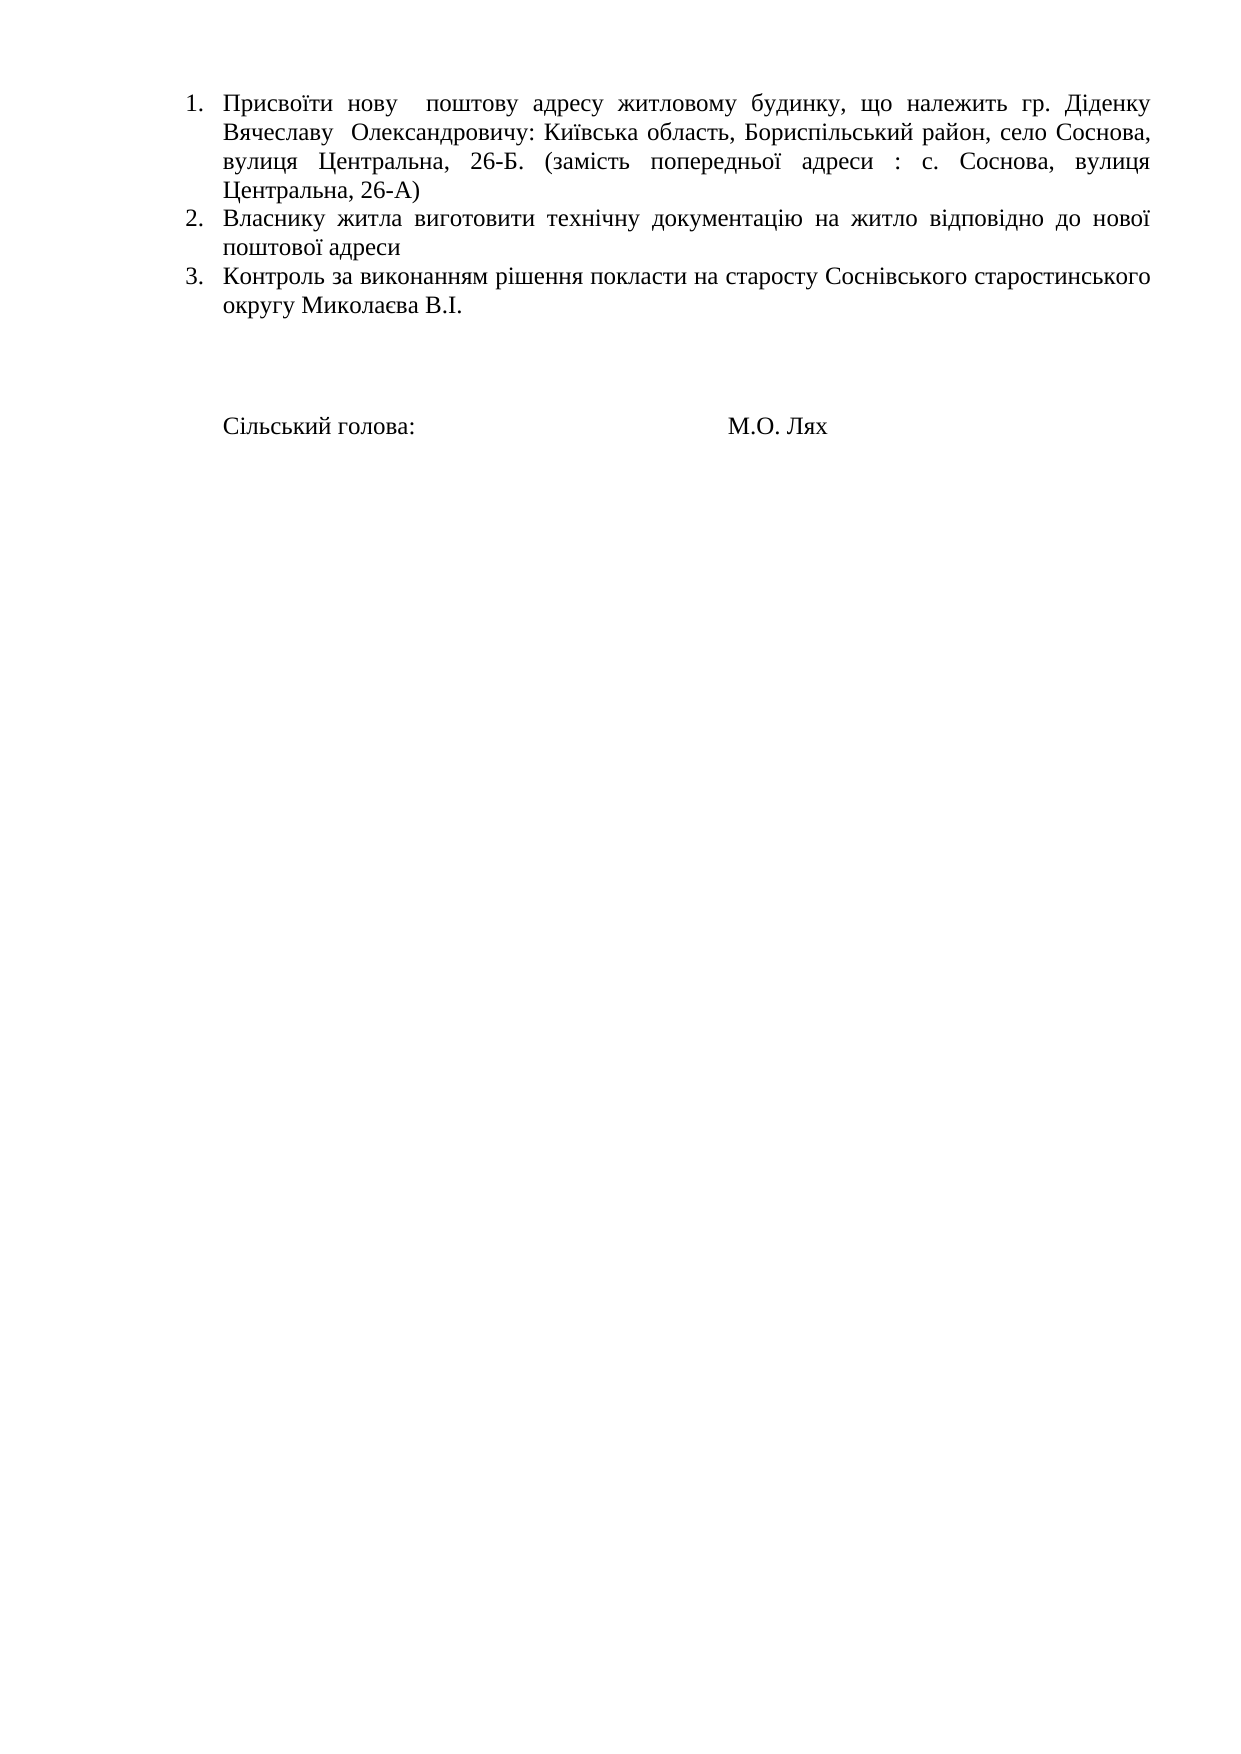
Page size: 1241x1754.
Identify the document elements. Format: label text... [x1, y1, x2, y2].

list Контроль за виконанням рішення покласти на старосту Соснівського старостинського округу Миколаєва В.І. [185, 261, 1152, 318]
text Сільський голова: М.О. Лях [223, 411, 1152, 439]
list Присвоїти нову поштову адресу житловому будинку, що належить гр. Діденку Вячеславу Олександровичу: Київська область, Бориспільський район, село Соснова, вулиця Центральна, 26-Б. (замість попередньої адреси : с. Соснова, вулиця Центральна, 26-А) [185, 88, 1152, 203]
list Власнику житла виготовити технічну документацію на житло відповідно до нової поштової адреси [185, 203, 1152, 261]
